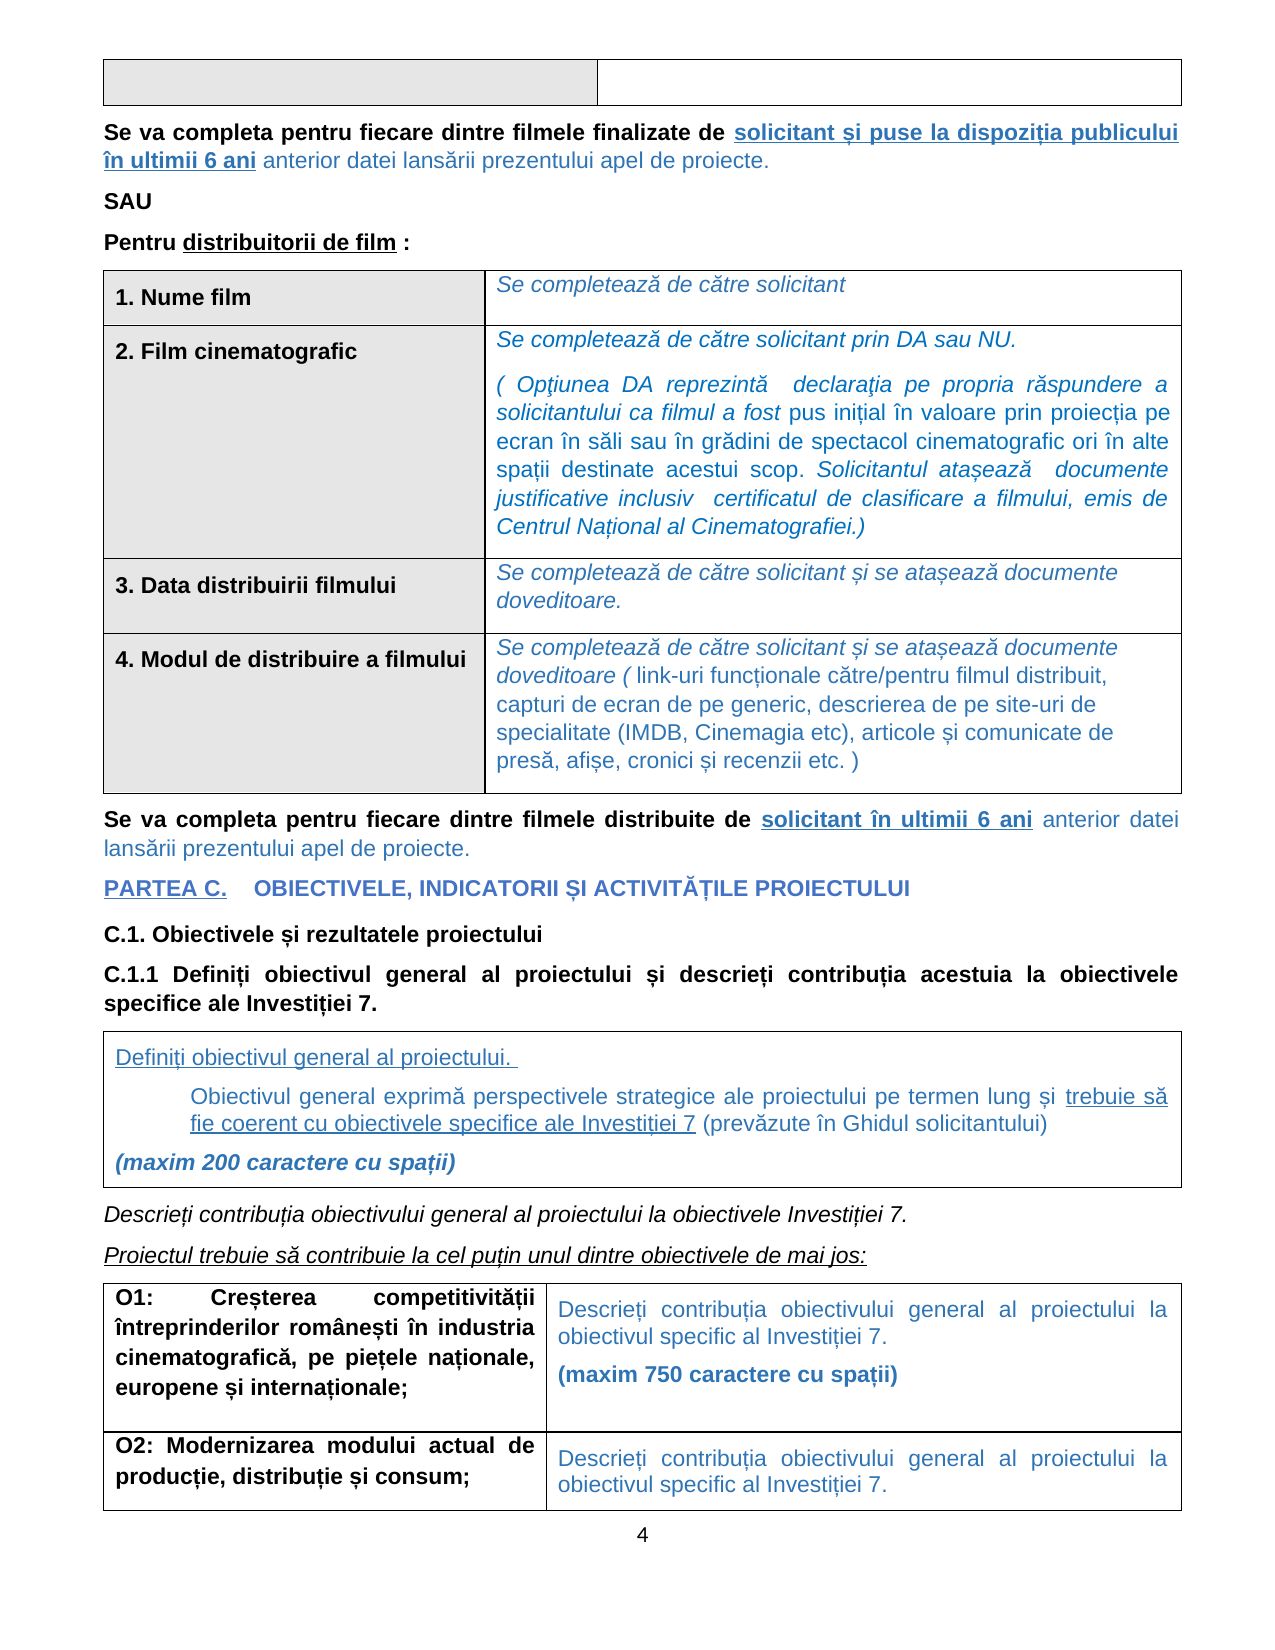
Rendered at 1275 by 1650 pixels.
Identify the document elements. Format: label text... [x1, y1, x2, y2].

table_cell 3. Data distribuirii filmului [104, 559, 484, 633]
text Se va completa pentru fiecare dintre filmele distribuite de solicitant în ultimii 6 ani anterior datei lansării prezentului apel de proiecte. [103, 806, 1179, 861]
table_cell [104, 1433, 546, 1510]
table_cell Se completează de către solicitant și se atașează documente doveditoare ( link-uri funcționale către/pentru filmul distribuit, capturi de ecran de pe generic, descrierea de pe site-uri de specialitate (IMDB, Cinemagia etc), articole și comunicate de presă, afișe, cronici și recenzii etc. ) [486, 634, 1181, 792]
text SAU [103, 188, 1179, 214]
table_header Descrieți contribuția obiectivului general al proiectului la obiectivul specific al Investiției 7. (maxim 750 caractere cu spații) [547, 1284, 1181, 1431]
table_header Definiți obiectivul general al proiectului. Obiectivul general exprimă perspectivele strategice ale proiectului pe termen lung și trebuie să fie coerent cu obiectivele specifice ale Investiției 7 (prevăzute în Ghidul solicitantului) (maxim 200 caractere cu spații) [104, 1032, 1181, 1187]
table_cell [547, 1433, 1181, 1510]
text PARTEA C. OBIECTIVELE, INDICATORII ȘI ACTIVITĂȚILE PROIECTULUI [103, 875, 1181, 902]
text Proiectul trebuie să contribuie la cel puțin unul dintre obiectivele de mai jos: [103, 1242, 1179, 1268]
table_cell Se completează de către solicitant și se atașează documente doveditoare. [486, 559, 1181, 633]
table_header 1. Nume film [104, 271, 484, 324]
text Descrieți contribuția obiectivului general al proiectului la obiectivele Investiției 7. [103, 1201, 1179, 1227]
text Pentru distribuitorii de film : [103, 229, 1179, 256]
text C.1.1 Definiți obiectivul general al proiectului și descrieți contribuția acestuia la obiectivele specifice ale Investiției 7. [103, 961, 1179, 1016]
table_cell 4. Modul de distribuire a filmului [104, 634, 484, 792]
text Se va completa pentru fiecare dintre filmele finalizate de solicitant și puse la dispoziția publicului în ultimii 6 ani anterior datei lansării prezentului apel de proiecte. [103, 119, 1179, 174]
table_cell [104, 60, 597, 105]
table_header Se completează de către solicitant [486, 271, 1181, 324]
table_header O1: Creșterea competitivității întreprinderilor românești în industria cinematografică, pe piețele naționale, europene și internaționale; [104, 1284, 546, 1431]
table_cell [598, 60, 1181, 105]
table_cell 2. Film cinematografic [104, 326, 484, 558]
text C.1. Obiectivele și rezultatele proiectului [103, 921, 1179, 947]
